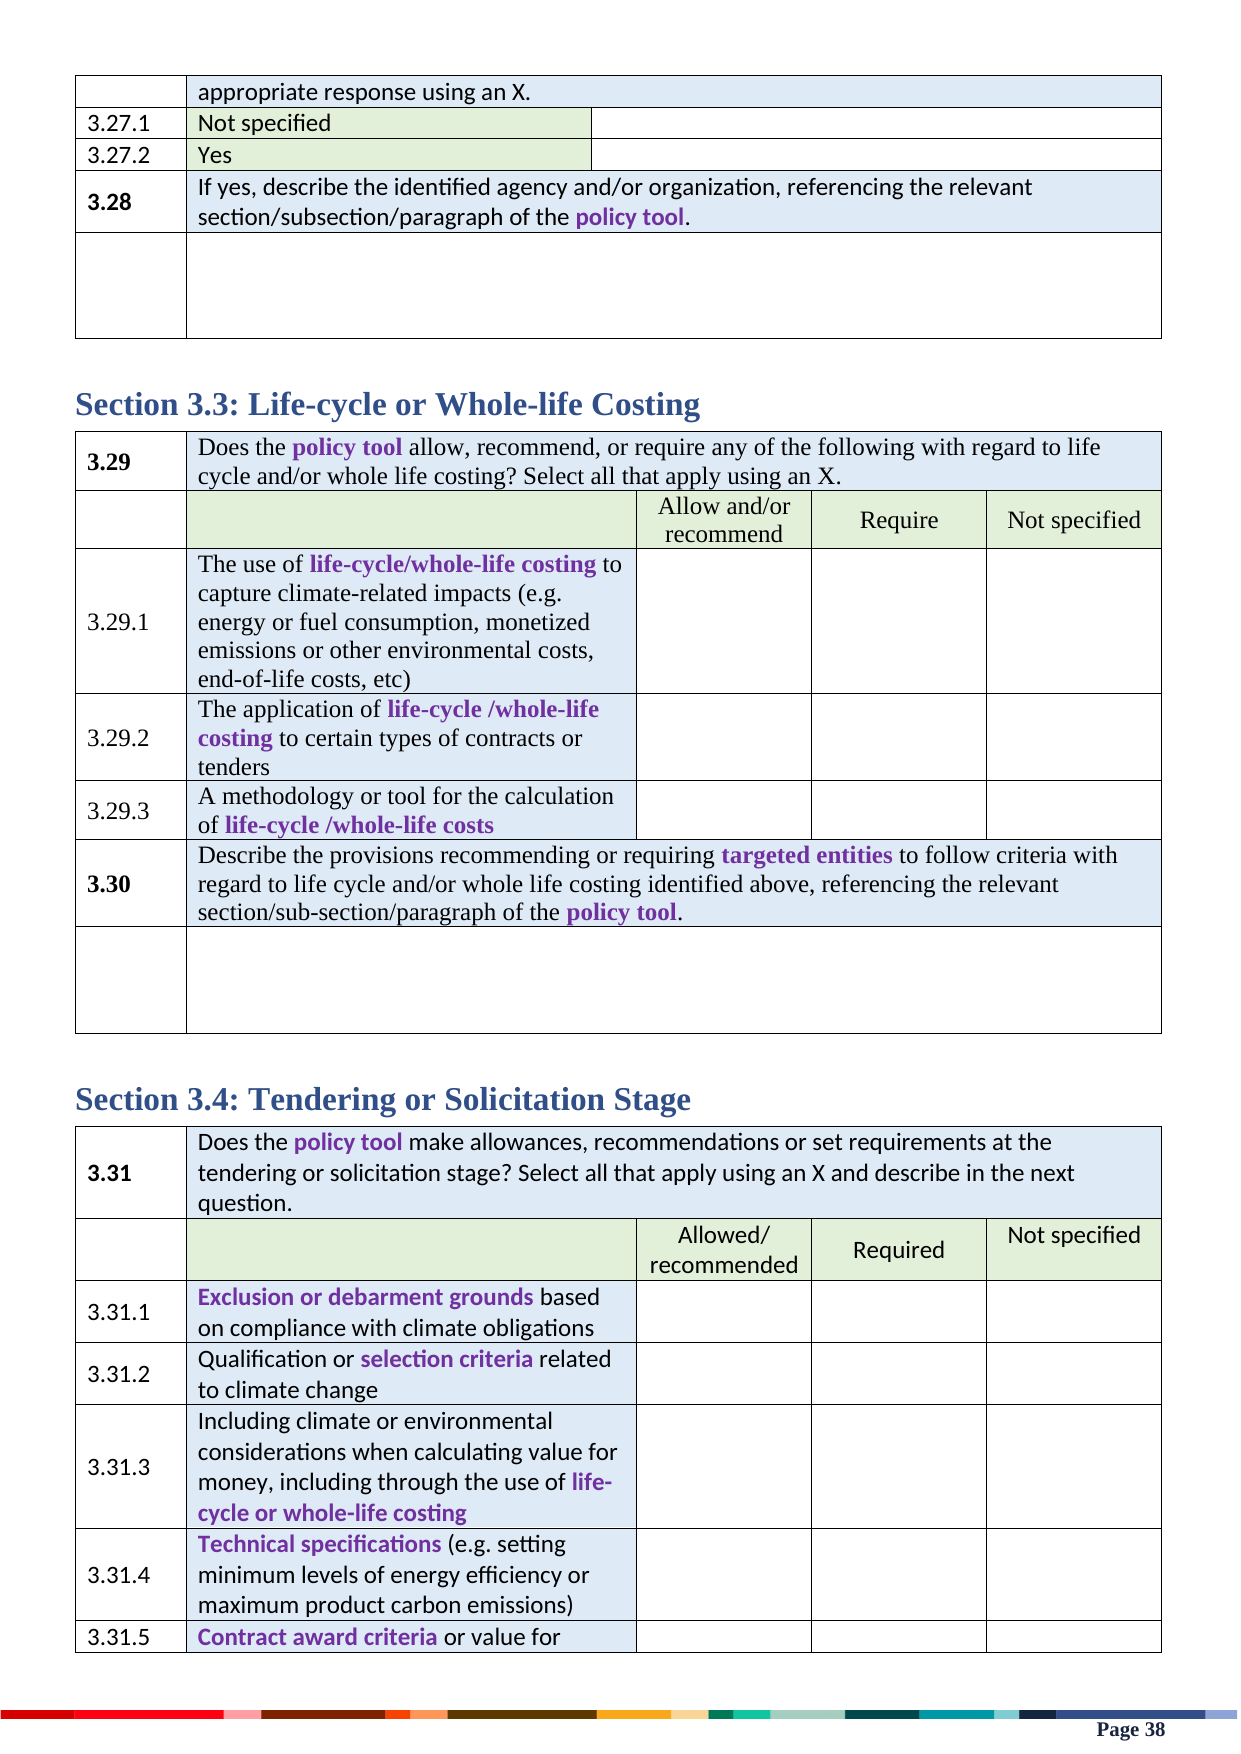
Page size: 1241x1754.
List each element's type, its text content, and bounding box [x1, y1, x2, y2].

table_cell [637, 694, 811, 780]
picture [0, 1710, 1236, 1719]
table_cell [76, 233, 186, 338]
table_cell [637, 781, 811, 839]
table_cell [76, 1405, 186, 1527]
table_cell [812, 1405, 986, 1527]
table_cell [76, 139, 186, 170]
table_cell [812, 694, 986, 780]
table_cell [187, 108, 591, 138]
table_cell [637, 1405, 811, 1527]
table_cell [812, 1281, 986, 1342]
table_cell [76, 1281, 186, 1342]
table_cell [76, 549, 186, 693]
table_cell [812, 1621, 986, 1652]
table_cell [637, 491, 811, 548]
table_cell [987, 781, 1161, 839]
subtitle Section 3.3: Life-cycle or Whole-life Costing [75, 384, 1165, 423]
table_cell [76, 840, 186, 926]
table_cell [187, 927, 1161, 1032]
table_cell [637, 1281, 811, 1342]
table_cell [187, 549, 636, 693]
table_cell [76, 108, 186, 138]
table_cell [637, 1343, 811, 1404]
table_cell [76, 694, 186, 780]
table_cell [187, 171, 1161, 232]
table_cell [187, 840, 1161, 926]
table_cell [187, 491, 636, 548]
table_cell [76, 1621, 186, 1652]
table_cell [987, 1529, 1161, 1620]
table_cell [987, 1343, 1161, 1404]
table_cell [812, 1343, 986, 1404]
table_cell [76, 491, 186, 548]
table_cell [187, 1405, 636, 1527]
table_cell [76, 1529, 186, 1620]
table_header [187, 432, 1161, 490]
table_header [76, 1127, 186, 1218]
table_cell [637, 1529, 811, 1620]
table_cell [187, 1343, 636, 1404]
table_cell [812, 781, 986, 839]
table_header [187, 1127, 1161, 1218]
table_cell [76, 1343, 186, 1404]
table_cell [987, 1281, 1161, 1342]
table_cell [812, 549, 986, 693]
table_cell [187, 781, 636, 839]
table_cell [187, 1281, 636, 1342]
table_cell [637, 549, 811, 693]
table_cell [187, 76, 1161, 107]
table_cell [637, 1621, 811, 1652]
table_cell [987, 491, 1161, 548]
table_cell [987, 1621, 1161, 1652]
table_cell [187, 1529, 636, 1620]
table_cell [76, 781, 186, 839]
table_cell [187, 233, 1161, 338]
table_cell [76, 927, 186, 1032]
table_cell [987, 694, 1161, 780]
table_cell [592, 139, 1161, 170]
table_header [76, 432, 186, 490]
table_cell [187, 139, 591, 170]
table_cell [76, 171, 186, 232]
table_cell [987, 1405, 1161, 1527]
subtitle Section 3.4: Tendering or Solicitation Stage [75, 1079, 1165, 1117]
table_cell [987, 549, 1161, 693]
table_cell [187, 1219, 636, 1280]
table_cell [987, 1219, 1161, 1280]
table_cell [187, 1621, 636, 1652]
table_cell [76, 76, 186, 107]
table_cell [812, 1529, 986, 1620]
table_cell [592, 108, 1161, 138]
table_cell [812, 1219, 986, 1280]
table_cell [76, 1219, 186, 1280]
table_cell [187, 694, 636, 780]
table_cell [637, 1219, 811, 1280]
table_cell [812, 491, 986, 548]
